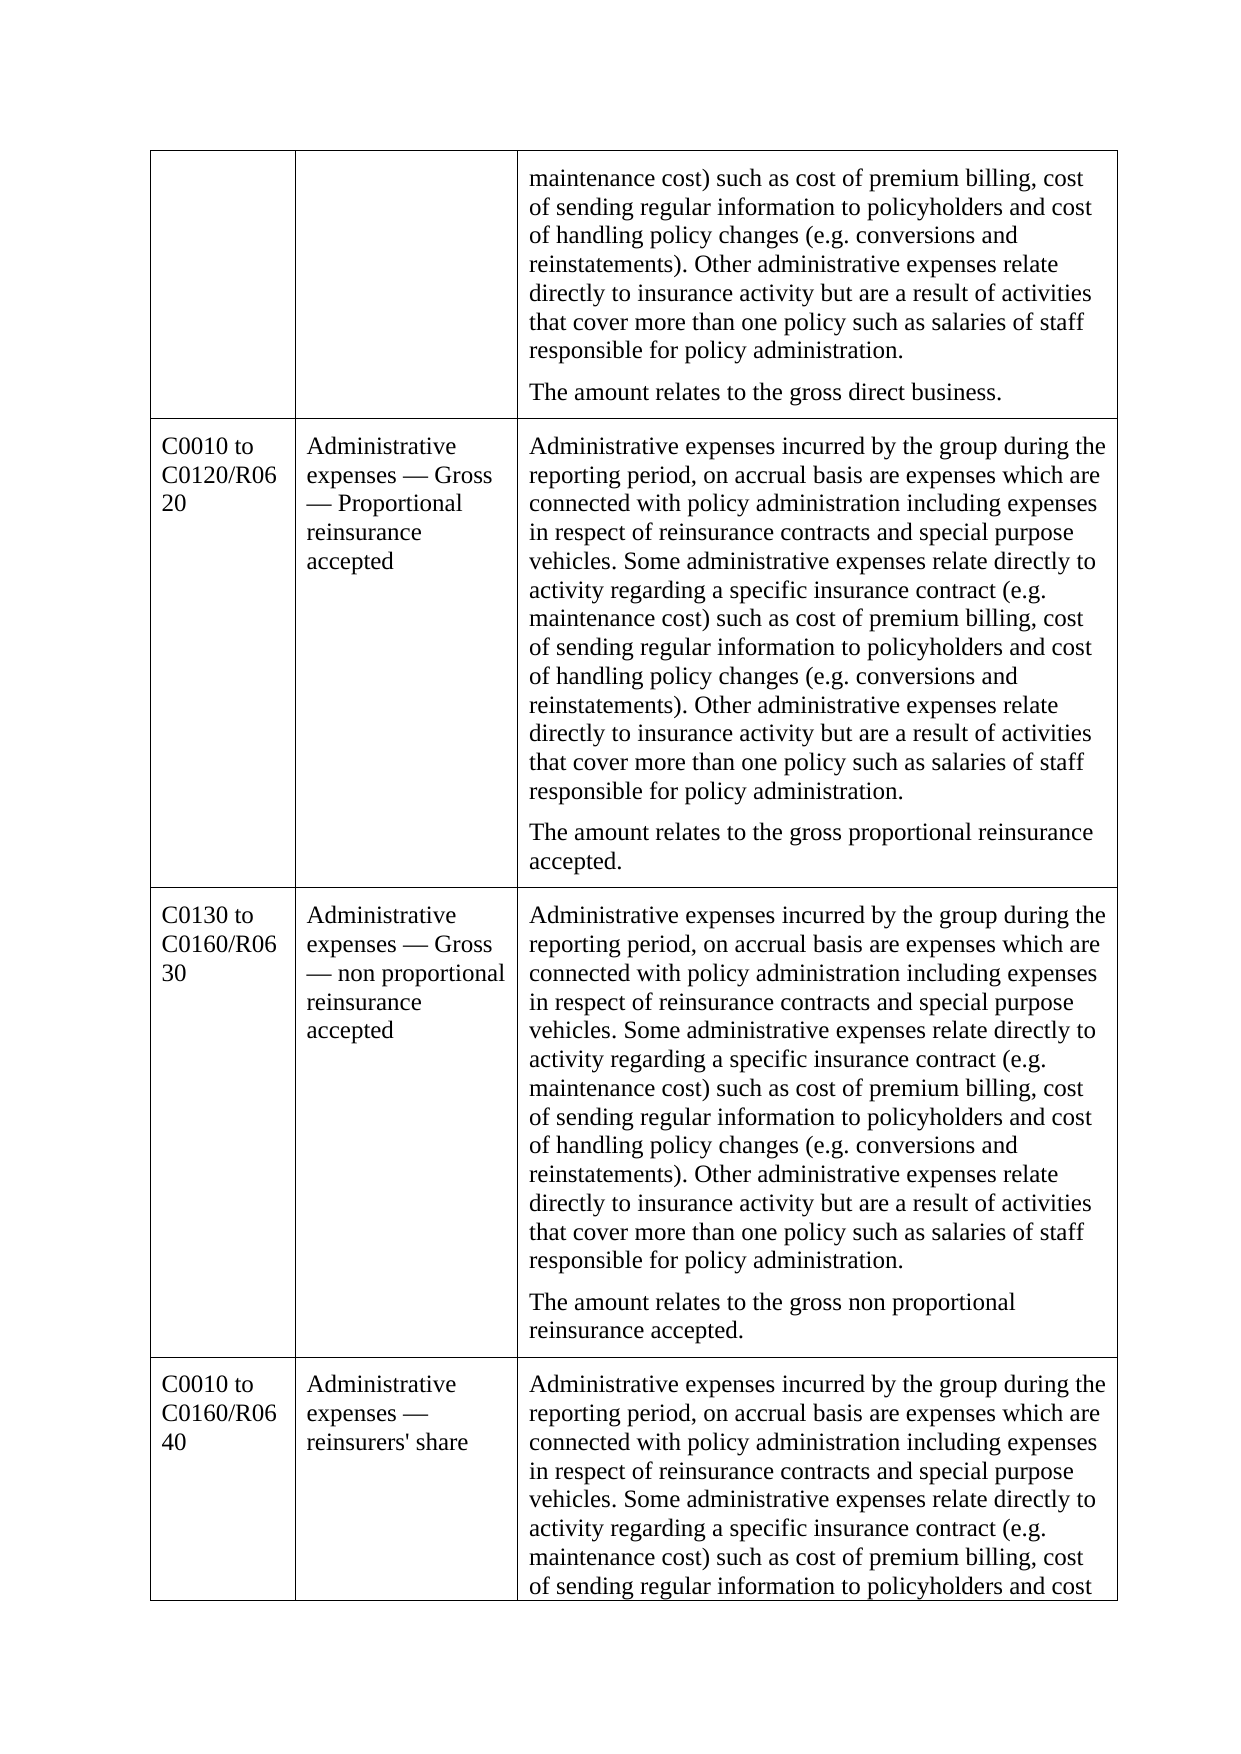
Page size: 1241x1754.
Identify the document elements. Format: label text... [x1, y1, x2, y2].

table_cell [518, 1358, 1117, 1599]
table_cell Administrative expenses incurred by the group during the reporting period, on accrual basis are expenses which are connected with policy administration including expenses in respect of reinsurance contracts and special purpose vehicles. Some administrative expenses relate directly to activity regarding a specific insurance contract (e.g. maintenance cost) such as cost of premium billing, cost of sending regular information to policyholders and cost of handling policy changes (e.g. conversions and reinstatements). Other administrative expenses relate directly to insurance activity but are a result of activities that cover more than one policy such as salaries of staff responsible for policy administration. The amount relates to the gross non proportional reinsurance accepted. [518, 888, 1117, 1357]
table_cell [151, 151, 295, 418]
table_cell Administrative expenses incurred by the group during the reporting period, on accrual basis are expenses which are connected with policy administration including expenses in respect of reinsurance contracts and special purpose vehicles. Some administrative expenses relate directly to activity regarding a specific insurance contract (e.g. maintenance cost) such as cost of premium billing, cost of sending regular information to policyholders and cost of handling policy changes (e.g. conversions and reinstatements). Other administrative expenses relate directly to insurance activity but are a result of activities that cover more than one policy such as salaries of staff responsible for policy administration. The amount relates to the gross proportional reinsurance accepted. [518, 419, 1117, 887]
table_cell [296, 151, 517, 418]
table_cell Administrative expenses — Gross — Proportional reinsurance accepted [296, 419, 517, 887]
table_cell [151, 1358, 295, 1599]
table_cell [296, 1358, 517, 1599]
table_cell C0130 to C0160/R0630 [151, 888, 295, 1357]
table_cell C0010 to C0120/R0620 [151, 419, 295, 887]
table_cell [518, 151, 1117, 418]
table_cell Administrative expenses — Gross — non proportional reinsurance accepted [296, 888, 517, 1357]
